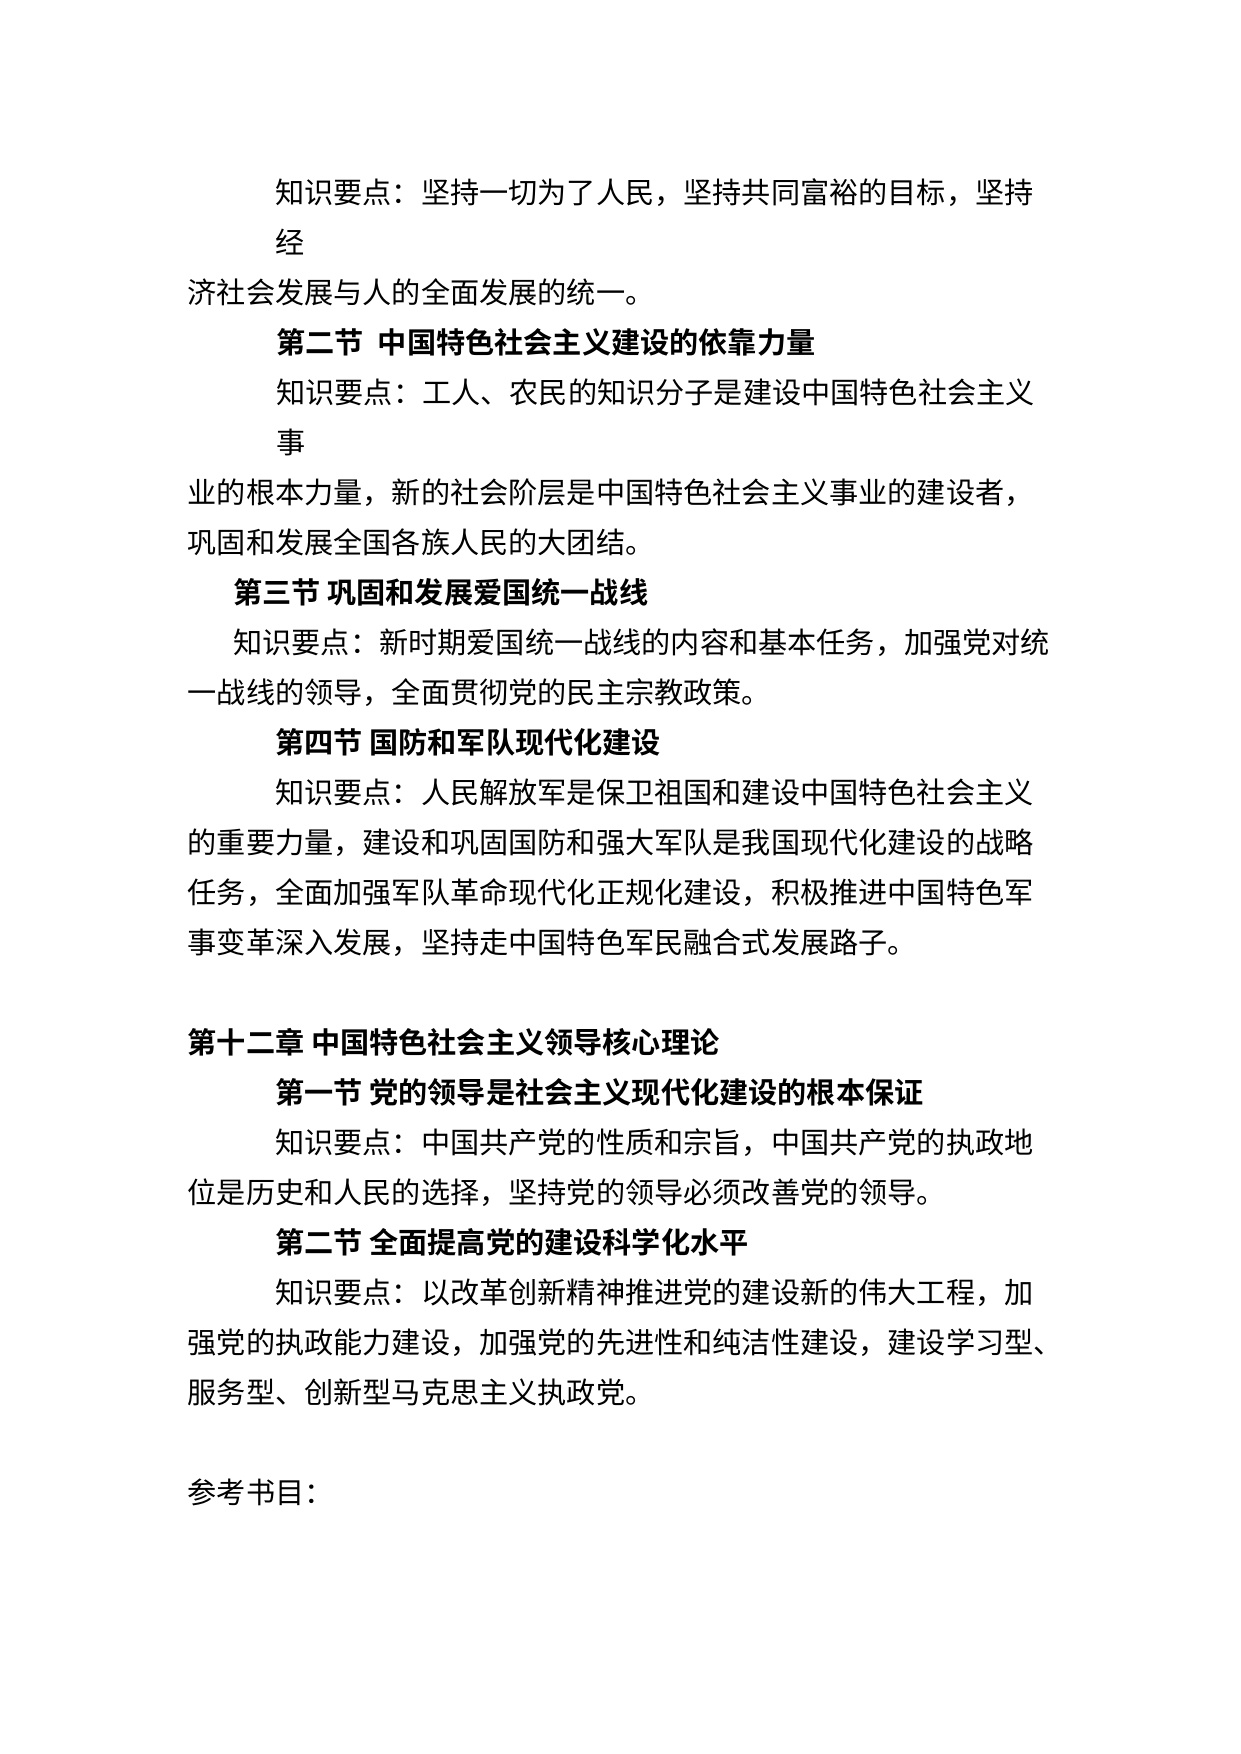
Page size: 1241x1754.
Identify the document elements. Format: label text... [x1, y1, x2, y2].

text 知识要点：新时期爱国统一战线的内容和基本任务，加强党对统一战线的领导，全面贯彻党的民主宗教政策。 [187, 612, 1053, 712]
text 知识要点：坚持一切为了人民，坚持共同富裕的目标，坚持经 [275, 162, 1053, 262]
list 参考书目： [187, 1462, 1053, 1512]
text 业的根本力量，新的社会阶层是中国特色社会主义事业的建设者，巩固和发展全国各族人民的大团结。 [187, 462, 1053, 562]
text 知识要点：工人、农民的知识分子是建设中国特色社会主义事 [276, 362, 1053, 462]
text 知识要点：中国共产党的性质和宗旨，中国共产党的执政地位是历史和人民的选择，坚持党的领导必须改善党的领导。 [187, 1112, 1053, 1212]
text 济社会发展与人的全面发展的统一。 [187, 262, 1053, 312]
text 知识要点：人民解放军是保卫祖国和建设中国特色社会主义的重要力量，建设和巩固国防和强大军队是我国现代化建设的战略任务，全面加强军队革命现代化正规化建设，积极推进中国特色军事变革深入发展，坚持走中国特色军民融合式发展路子。 [187, 762, 1053, 962]
text 第十二章 中国特色社会主义领导核心理论 [187, 1012, 1053, 1062]
text 第一节 党的领导是社会主义现代化建设的根本保证 [187, 1062, 1053, 1112]
list 中国特色社会主义建设的依靠力量 [276, 312, 1053, 362]
text 第三节 巩固和发展爱国统一战线 [187, 562, 1053, 612]
text 知识要点：以改革创新精神推进党的建设新的伟大工程，加强党的执政能力建设，加强党的先进性和纯洁性建设，建设学习型、服务型、创新型马克思主义执政党。 [187, 1262, 1053, 1412]
text 第二节 全面提高党的建设科学化水平 [187, 1212, 1053, 1262]
text 第四节 国防和军队现代化建设 [187, 712, 1053, 762]
